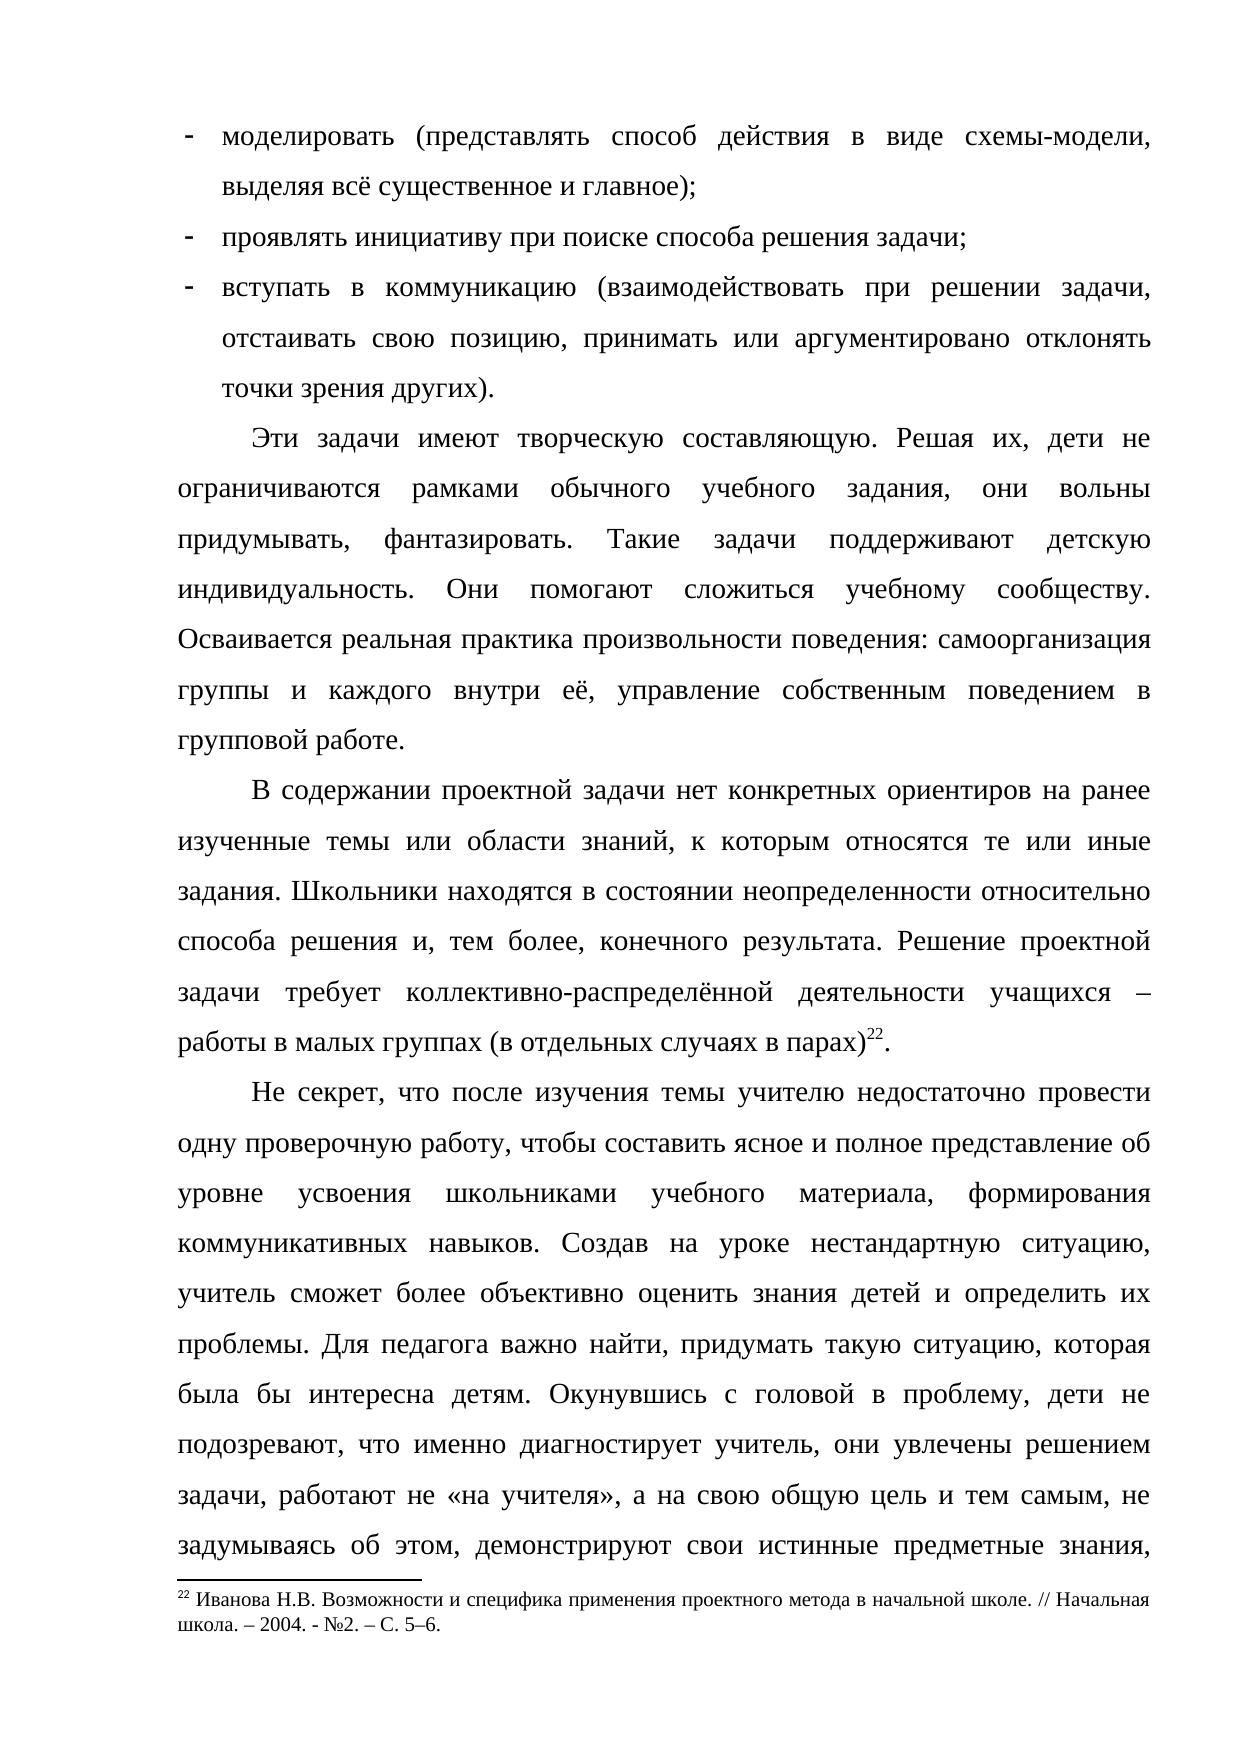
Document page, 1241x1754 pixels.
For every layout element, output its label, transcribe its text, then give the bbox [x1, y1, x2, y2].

list моделировать (представлять способ действия в виде схемы-модели, выделяя всё существенное и главное); [184, 118, 1152, 202]
text В содержании проектной задачи нет конкретных ориентиров на ранее изученные темы или области знаний, к которым относятся те или иные задания. Школьники находятся в состоянии неопределенности относительно способа решения и, тем более, конечного результата. Решение проектной задачи требует коллективно-распределённой деятельности учащихся – работы в малых группах (в отдельных случаях в парах). [177, 772, 1152, 1058]
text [177, 1074, 1152, 1561]
text Эти задачи имеют творческую составляющую. Решая их, дети не ограничиваются рамками обычного учебного задания, они вольны придумывать, фантазировать. Такие задачи поддерживают детскую индивидуальность. Они помогают сложиться учебному сообществу. Осваивается реальная практика произвольности поведения: самоорганизация группы и каждого внутри её, управление собственным поведением в групповой работе. [177, 420, 1152, 756]
list проявлять инициативу при поиске способа решения задачи; [184, 219, 1152, 252]
list вступать в коммуникацию (взаимодействовать при решении задачи, отстаивать свою позицию, принимать или аргументировано отклонять точки зрения других). [184, 269, 1152, 403]
